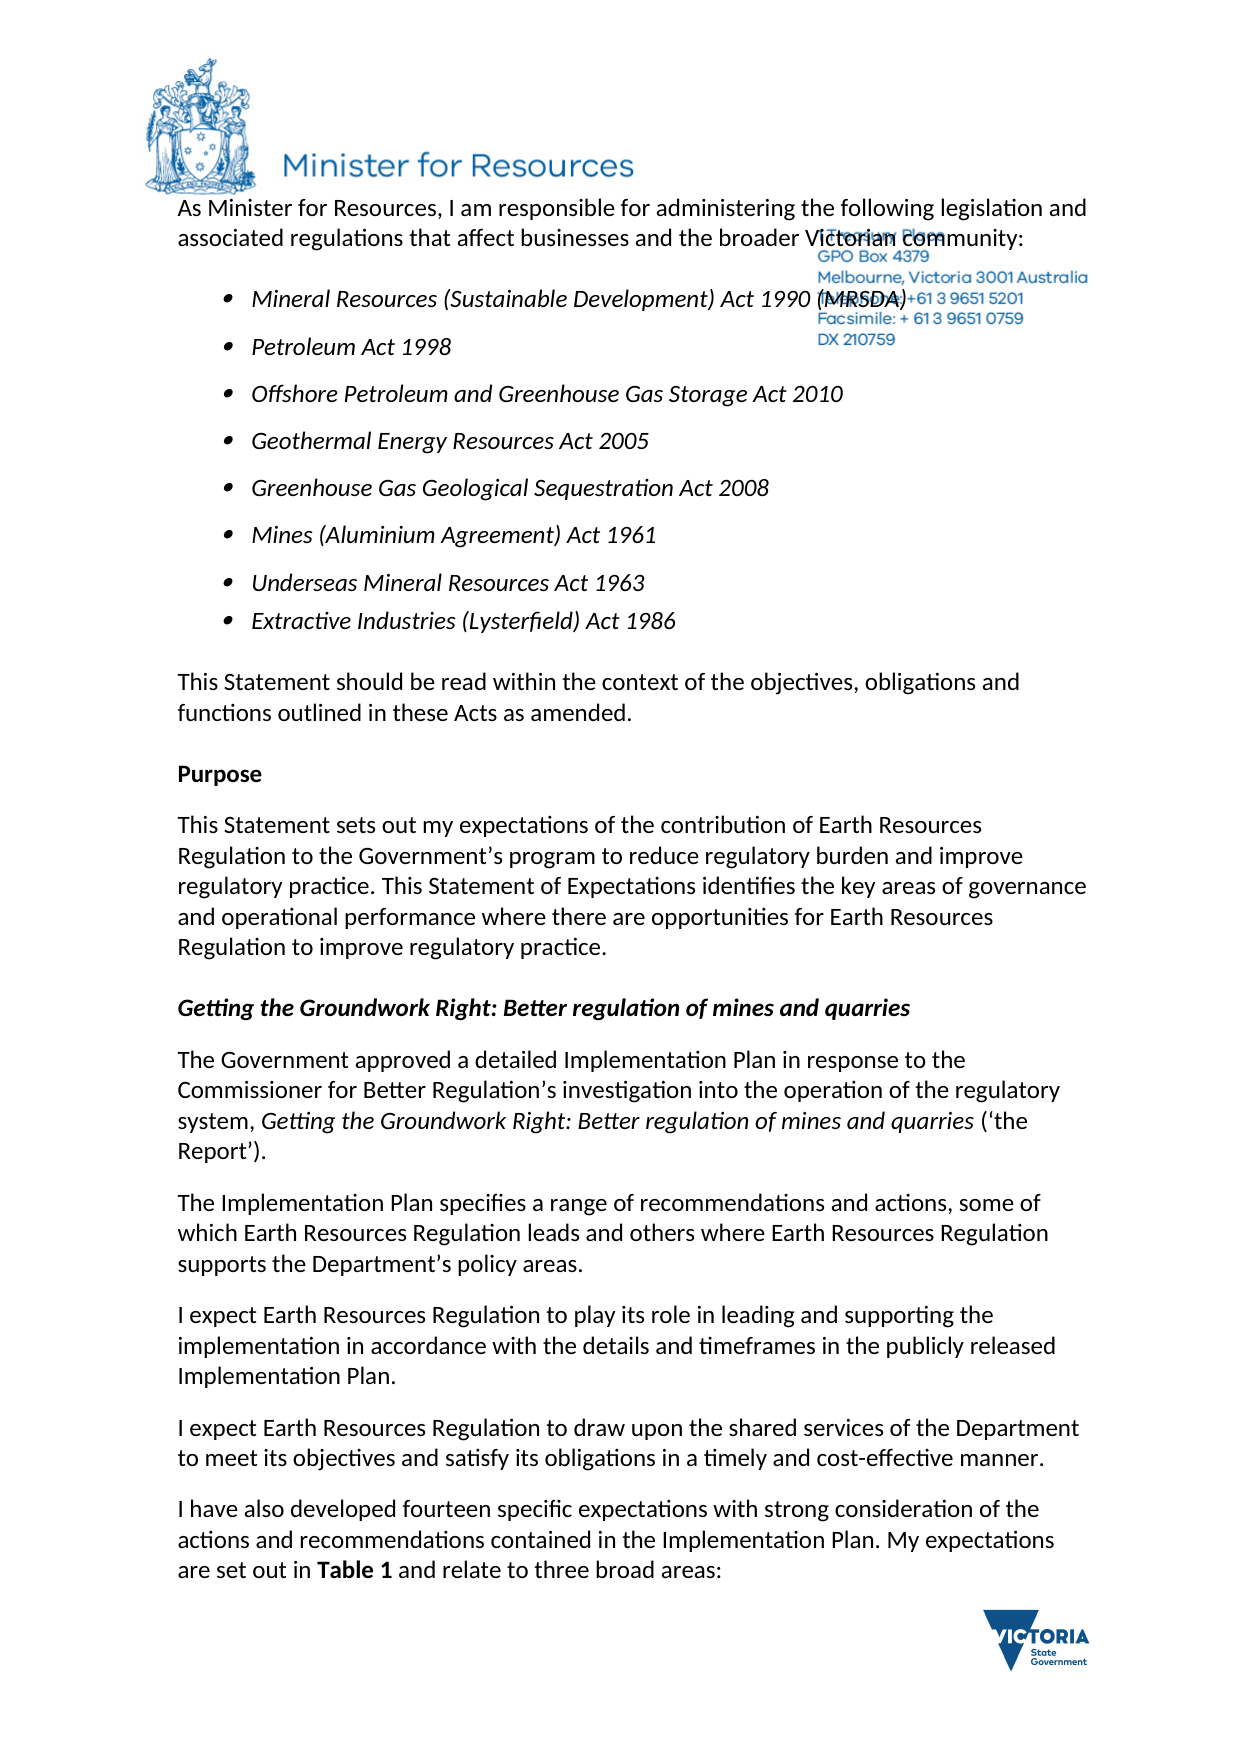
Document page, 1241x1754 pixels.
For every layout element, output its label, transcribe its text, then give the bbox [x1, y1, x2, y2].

list Extractive Industries (Lysterfield) Act 1986 [221, 606, 1093, 636]
list Greenhouse Gas Geological Sequestration Act 2008 [222, 472, 1093, 503]
text As Minister for Resources, I am responsible for administering the following legislation and associated regulations that affect businesses and the broader Victorian community: [177, 192, 1093, 253]
text The Implementation Plan specifies a range of recommendations and actions, some of which Earth Resources Regulation leads and others where Earth Resources Regulation supports the Department’s policy areas. [177, 1187, 1093, 1278]
list Petroleum Act 1998 [222, 331, 1093, 361]
list Underseas Mineral Resources Act 1963 [221, 567, 1093, 597]
list Mines (Aluminium Agreement) Act 1961 [222, 519, 1093, 550]
text This Statement sets out my expectations of the contribution of Earth Resources Regulation to the Government’s program to reduce regulatory burden and improve regulatory practice. This Statement of Expectations identifies the key areas of governance and operational performance where there are opportunities for Earth Resources Regulation to improve regulatory practice. [177, 809, 1093, 962]
text Getting the Groundwork Right: Better regulation of mines and quarries [177, 993, 1093, 1023]
picture [0, 1593, 1237, 1754]
list Mineral Resources (Sustainable Development) Act 1990 (MRSDA) [221, 283, 1093, 314]
text I expect Earth Resources Regulation to play its role in leading and supporting the implementation in accordance with the details and timeframes in the publicly released Implementation Plan. [177, 1299, 1093, 1391]
text The Government approved a detailed Implementation Plan in response to the Commissioner for Better Regulation’s investigation into the operation of the regulatory system, Getting the Groundwork Right: Better regulation of mines and quarries (‘the Report’). [177, 1044, 1093, 1166]
text Purpose [177, 758, 1093, 789]
text I expect Earth Resources Regulation to draw upon the shared services of the Department to meet its objectives and satisfy its obligations in a timely and cost-effective manner. [177, 1412, 1093, 1473]
picture [0, 0, 1240, 367]
text I have also developed fourteen specific expectations with strong consideration of the actions and recommendations contained in the Implementation Plan. My expectations are set out in Table 1 and relate to three broad areas: [177, 1493, 1093, 1585]
list Offshore Petroleum and Greenhouse Gas Storage Act 2010 [222, 378, 1093, 408]
list Geothermal Energy Resources Act 2005 [222, 425, 1093, 456]
text This Statement should be read within the context of the objectives, obligations and functions outlined in these Acts as amended. [177, 667, 1093, 728]
